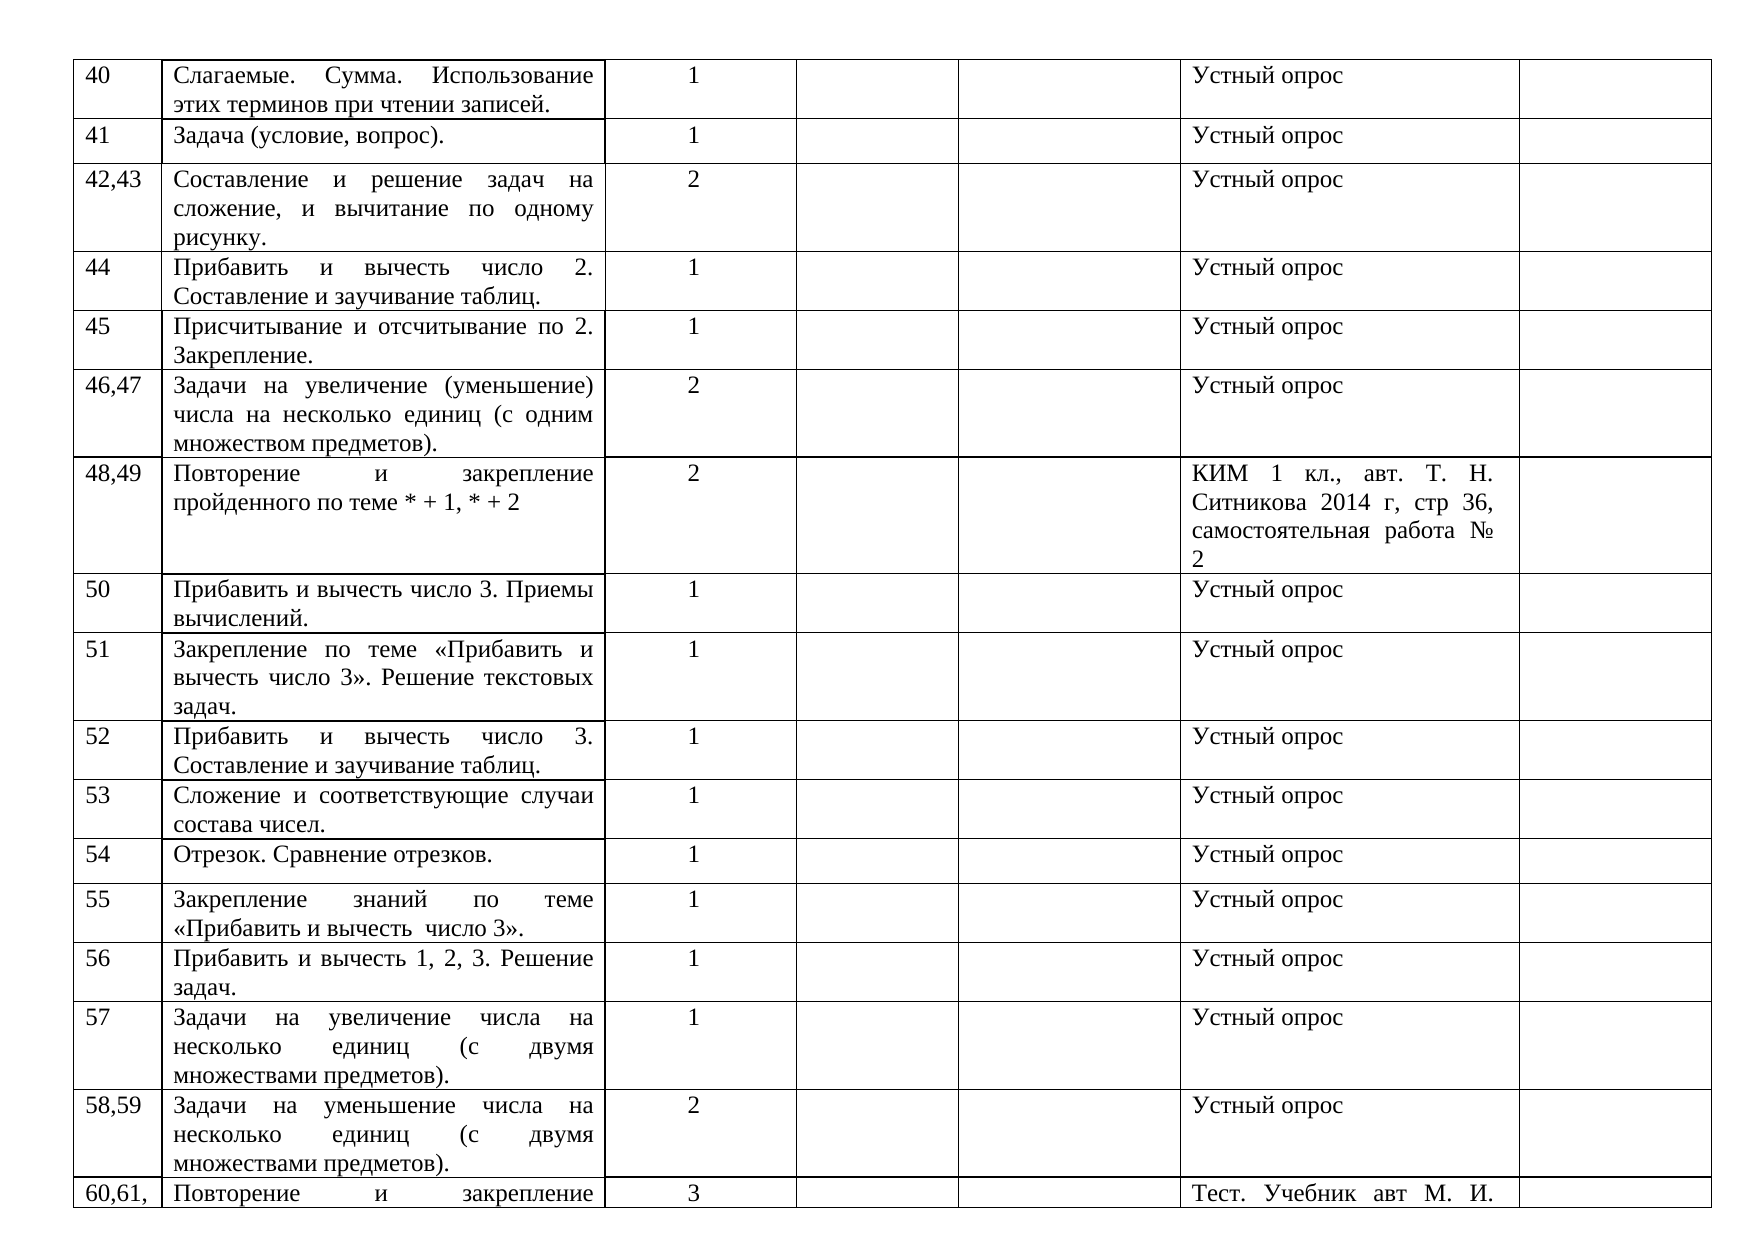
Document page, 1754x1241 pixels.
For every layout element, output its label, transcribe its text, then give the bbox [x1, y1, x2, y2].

table_cell Устный опрос [1181, 1002, 1519, 1088]
table_cell [1520, 370, 1711, 456]
table_cell 44 [74, 252, 161, 309]
table_cell Прибавить и вычесть 1, 2, 3. Решение задач. [163, 943, 604, 1001]
table_cell 46,47 [74, 370, 161, 456]
table_cell 2 [606, 164, 796, 251]
table_cell 58,59 [74, 1090, 161, 1176]
table_cell 57 [74, 1002, 161, 1088]
table_cell Задача (условие, вопрос). [163, 120, 604, 163]
table_cell [959, 574, 1180, 632]
table_cell Устный опрос [1181, 311, 1519, 369]
table_cell [1520, 1002, 1711, 1088]
table_cell [959, 60, 1180, 118]
table_cell [959, 1090, 1180, 1176]
table_cell 54 [74, 839, 161, 883]
table_cell Повторение и закрепление пройденного по теме * + 1, * + 2 [163, 458, 604, 573]
table_cell [959, 119, 1180, 163]
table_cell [163, 1178, 604, 1207]
table_cell [1520, 721, 1711, 779]
table_cell [959, 458, 1180, 573]
table_cell Отрезок. Сравнение отрезков. [163, 840, 604, 883]
table_cell 1 [606, 633, 796, 720]
table_cell Задачи на уменьшение числа на несколько единиц (с двумя множествами предметов). [163, 1090, 604, 1176]
table_cell Устный опрос [1181, 370, 1519, 456]
table_cell 1 [606, 943, 796, 1001]
table_cell [1520, 458, 1711, 573]
table_cell 51 [74, 633, 161, 720]
table_cell Устный опрос [1181, 164, 1519, 251]
table_cell Закрепление по теме «Прибавить и вычесть число 3». Решение текстовых задач. [163, 634, 604, 720]
table_cell Прибавить и вычесть число 3. Приемы вычислений. [163, 575, 604, 632]
table_cell [959, 633, 1180, 720]
table_cell 52 [74, 721, 161, 779]
table_cell Устный опрос [1181, 574, 1519, 632]
table_cell 56 [74, 943, 161, 1001]
table_cell [959, 884, 1180, 942]
table_cell [1520, 839, 1711, 883]
table_cell [1520, 943, 1711, 1001]
table_cell 3 [606, 1178, 796, 1207]
table_cell [797, 252, 958, 309]
table_cell Устный опрос [1181, 884, 1519, 942]
table_cell [797, 1090, 958, 1176]
table_cell 42,43 [74, 164, 161, 251]
table_cell Устный опрос [1181, 252, 1519, 309]
table_cell [797, 633, 958, 720]
table_cell 48,49 [74, 458, 161, 573]
table_cell [1520, 574, 1711, 632]
table_cell 53 [74, 780, 161, 838]
table_cell 1 [606, 839, 796, 883]
table_cell [1520, 1090, 1711, 1176]
table_cell 2 [606, 370, 796, 456]
table_cell Устный опрос [1181, 721, 1519, 779]
table_cell Устный опрос [1181, 119, 1519, 163]
table_cell Закрепление знаний по теме «Прибавить и вычесть число 3». [163, 884, 604, 942]
table_cell 1 [606, 574, 796, 632]
table_cell 40 [74, 60, 161, 118]
table_cell [797, 780, 958, 838]
table_cell [1520, 119, 1711, 163]
table_cell Задачи на увеличение (уменьшение) числа на несколько единиц (с одним множеством предметов). [163, 370, 604, 456]
table_cell [797, 60, 958, 118]
table_cell 1 [606, 311, 796, 369]
table_cell [959, 780, 1180, 838]
table_cell 45 [74, 311, 161, 369]
table_cell [797, 574, 958, 632]
table_cell [797, 1178, 958, 1207]
table_cell Устный опрос [1181, 780, 1519, 838]
table_cell [797, 884, 958, 942]
table_cell [1520, 884, 1711, 942]
table_cell [959, 1002, 1180, 1088]
table_cell Прибавить и вычесть число 2. Составление и заучивание таблиц. [162, 252, 605, 309]
table_cell [959, 1178, 1180, 1207]
table_cell [797, 311, 958, 369]
table_cell [797, 1002, 958, 1088]
table_cell 50 [74, 574, 161, 632]
table_cell [959, 311, 1180, 369]
table_cell Составление и решение задач на сложение, и вычитание по одному рисунку. [162, 164, 605, 251]
table_cell 55 [74, 884, 161, 942]
table_cell [797, 370, 958, 456]
table_cell Устный опрос [1181, 60, 1519, 118]
table_cell 1 [606, 884, 796, 942]
table_cell КИМ 1 кл., авт. Т. Н. Ситникова 2014 г, стр 36, самостоятельная работа № 2 [1181, 458, 1519, 573]
table_cell [959, 943, 1180, 1001]
table_cell [797, 721, 958, 779]
table_cell [797, 119, 958, 163]
table_cell [797, 943, 958, 1001]
table_cell 1 [606, 780, 796, 838]
table_cell [797, 839, 958, 883]
table_cell 1 [606, 252, 796, 309]
table_cell Устный опрос [1181, 1090, 1519, 1176]
table_cell [1520, 633, 1711, 720]
table_cell Присчитывание и отсчитывание по 2. Закрепление. [163, 311, 604, 369]
table_cell [1520, 1178, 1711, 1207]
table_cell 1 [606, 60, 796, 118]
table_cell 2 [606, 1090, 796, 1176]
table_cell 1 [606, 721, 796, 779]
table_cell [1520, 780, 1711, 838]
table_cell Задачи на увеличение числа на несколько единиц (с двумя множествами предметов). [163, 1002, 604, 1088]
table_cell Устный опрос [1181, 943, 1519, 1001]
table_cell Сложение и соответствующие случаи состава чисел. [163, 781, 604, 838]
table_cell Слагаемые. Сумма. Использование этих терминов при чтении записей. [163, 61, 604, 118]
table_cell [959, 839, 1180, 883]
table_cell [1520, 164, 1711, 251]
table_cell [1181, 1178, 1519, 1207]
table_cell Устный опрос [1181, 839, 1519, 883]
table_cell 2 [606, 458, 796, 573]
table_cell [1520, 311, 1711, 369]
table_cell 1 [606, 1002, 796, 1088]
table_cell Прибавить и вычесть число 3. Составление и заучивание таблиц. [163, 722, 604, 779]
table_cell Устный опрос [1181, 633, 1519, 720]
table_cell 41 [74, 119, 161, 163]
table_cell [959, 164, 1180, 251]
table_cell [959, 721, 1180, 779]
table_cell [1520, 252, 1711, 309]
table_cell [959, 252, 1180, 309]
table_cell 1 [606, 119, 796, 163]
table_cell 60,61,62 [74, 1178, 161, 1207]
table_cell [1520, 60, 1711, 118]
table_cell [797, 164, 958, 251]
table_cell [797, 458, 958, 573]
table_cell [959, 370, 1180, 456]
